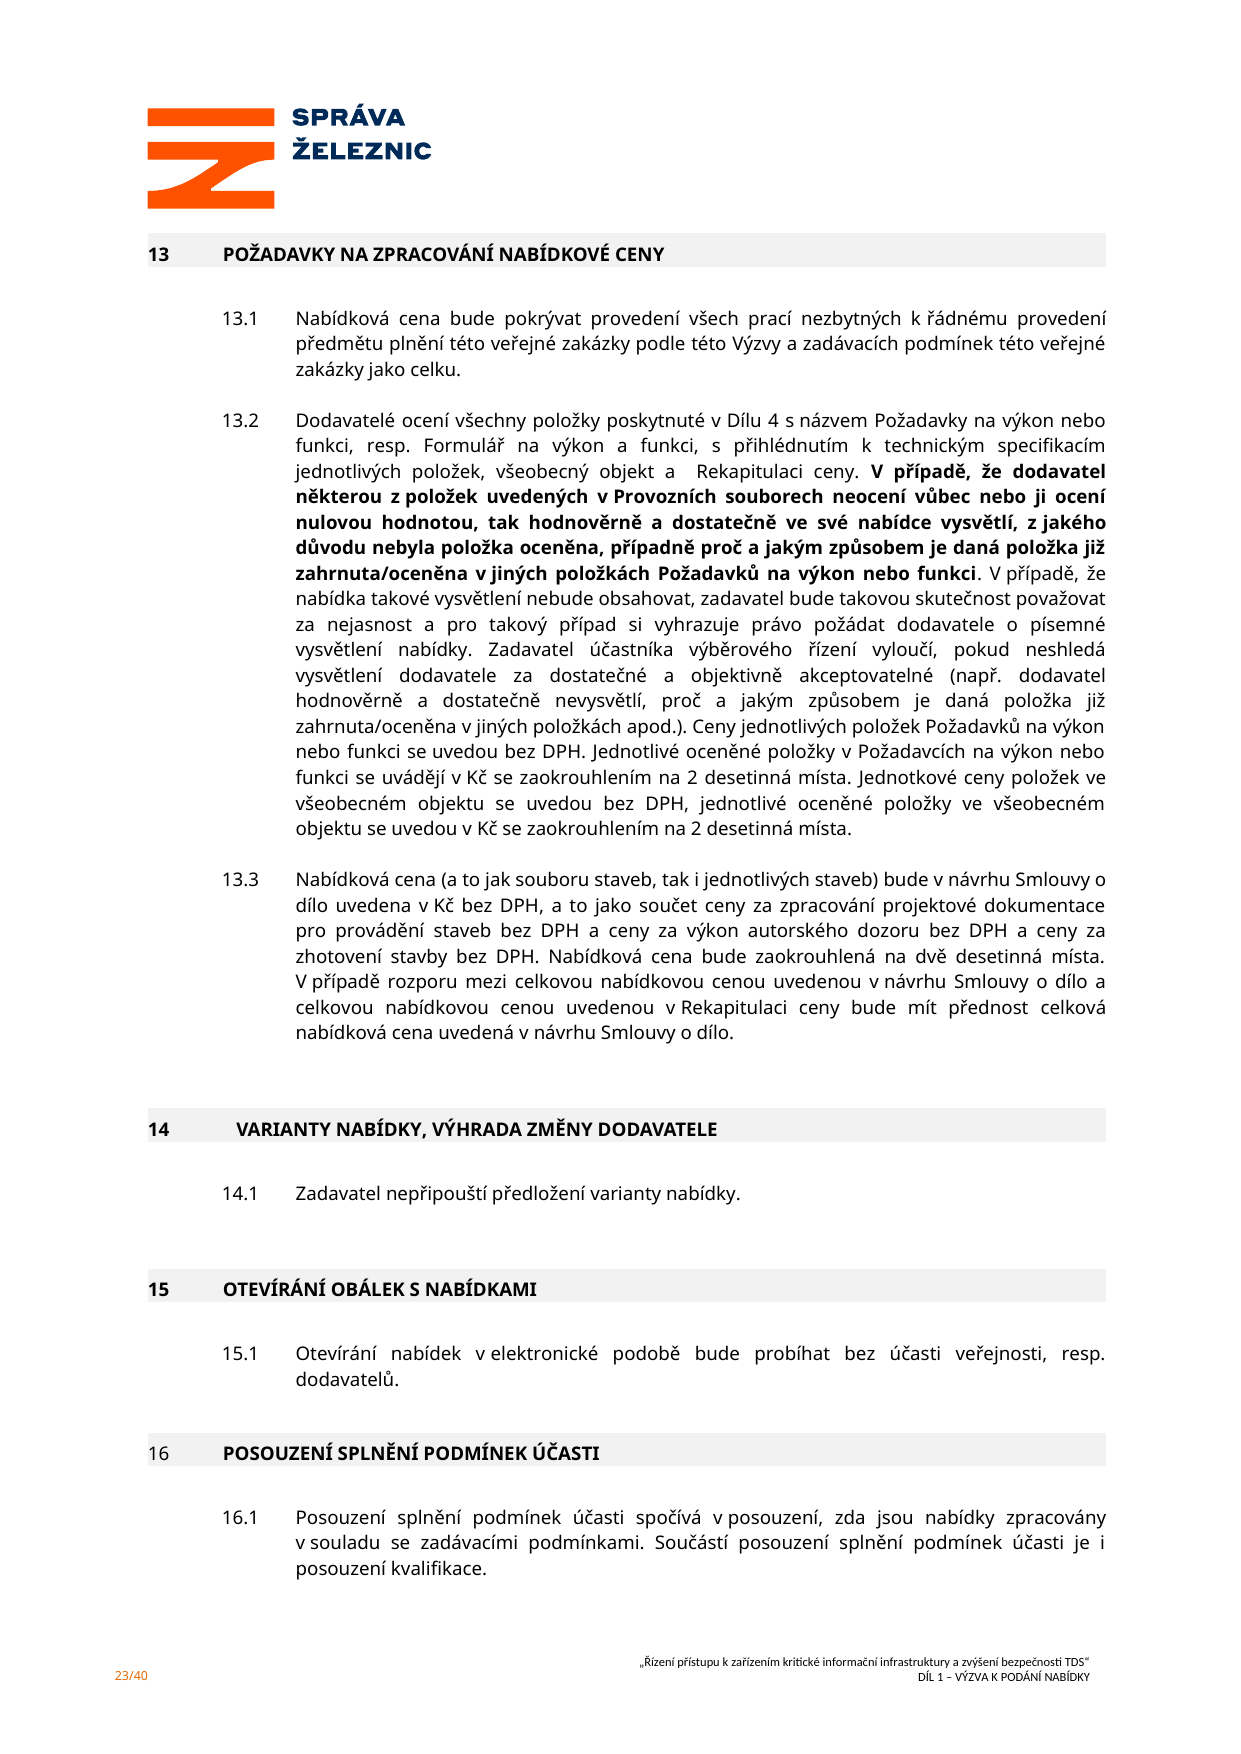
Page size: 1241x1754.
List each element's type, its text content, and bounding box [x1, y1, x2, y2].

subtitle VARIANTY NABÍDKY, VÝHRADA ZMĚNY DODAVATELE [148, 1108, 1106, 1142]
subtitle OTEVÍRÁNÍ OBÁLEK S NABÍDKAMI [148, 1269, 1106, 1302]
list Nabídková cena bude pokrývat provedení všech prací nezbytných k řádnému provedení předmětu plnění této veřejné zakázky podle této Výzvy a zadávacích podmínek této veřejné zakázky jako celku. [222, 305, 1106, 381]
subtitle POSOUZENÍ SPLNĚNÍ PODMÍNEK ÚČASTI [148, 1433, 1106, 1466]
subtitle POŽADAVKY NA ZPRACOVÁNÍ NABÍDKOVÉ CENY [148, 233, 1106, 267]
list Nabídková cena (a to jak souboru staveb, tak i jednotlivých staveb) bude v návrhu Smlouvy o dílo uvedena v Kč bez DPH, a to jako součet ceny za zpracování projektové dokumentace pro provádění staveb bez DPH a ceny za výkon autorského dozoru bez DPH a ceny za zhotovení stavby bez DPH. Nabídková cena bude zaokrouhlená na dvě desetinná místa. V případě rozporu mezi celkovou nabídkovou cenou uvedenou v návrhu Smlouvy o dílo a celkovou nabídkovou cenou uvedenou v Rekapitulaci ceny bude mít přednost celková nabídková cena uvedená v návrhu Smlouvy o dílo. [222, 866, 1106, 1045]
list Posouzení splnění podmínek účasti spočívá v posouzení, zda jsou nabídky zpracovány v souladu se zadávacími podmínkami. Součástí posouzení splnění podmínek účasti je i posouzení kvalifikace. [222, 1504, 1106, 1581]
list Otevírání nabídek v elektronické podobě bude probíhat bez účasti veřejnosti, resp. dodavatelů. [222, 1340, 1106, 1391]
list Zadavatel nepřipouští předložení varianty nabídky. [222, 1180, 1106, 1205]
list Dodavatelé ocení všechny položky poskytnuté v Dílu 4 s názvem Požadavky na výkon nebo funkci, resp. Formulář na výkon a funkci, s přihlédnutím k technickým specifikacím jednotlivých položek, všeobecný objekt a Rekapitulaci ceny. V případě, že dodavatel některou z položek uvedených v Provozních souborech neocení vůbec nebo ji ocení nulovou hodnotou, tak hodnověrně a dostatečně ve své nabídce vysvětlí, z jakého důvodu nebyla položka oceněna, případně proč a jakým způsobem je daná položka již zahrnuta/oceněna v jiných položkách Požadavků na výkon nebo funkci. V případě, že nabídka takové vysvětlení nebude obsahovat, zadavatel bude takovou skutečnost považovat za nejasnost a pro takový případ si vyhrazuje právo požádat dodavatele o písemné vysvětlení nabídky. Zadavatel účastníka výběrového řízení vyloučí, pokud neshledá vysvětlení dodavatele za dostatečné a objektivně akceptovatelné (např. dodavatel hodnověrně a dostatečně nevysvětlí, proč a jakým způsobem je daná položka již zahrnuta/oceněna v jiných položkách apod.). Ceny jednotlivých položek Požadavků na výkon nebo funkci se uvedou bez DPH. Jednotlivé oceněné položky v Požadavcích na výkon nebo funkci se uvádějí v Kč se zaokrouhlením na 2 desetinná místa. Jednotkové ceny položek ve všeobecném objektu se uvedou bez DPH, jednotlivé oceněné položky ve všeobecném objektu se uvedou v Kč se zaokrouhlením na 2 desetinná místa. [222, 407, 1106, 841]
